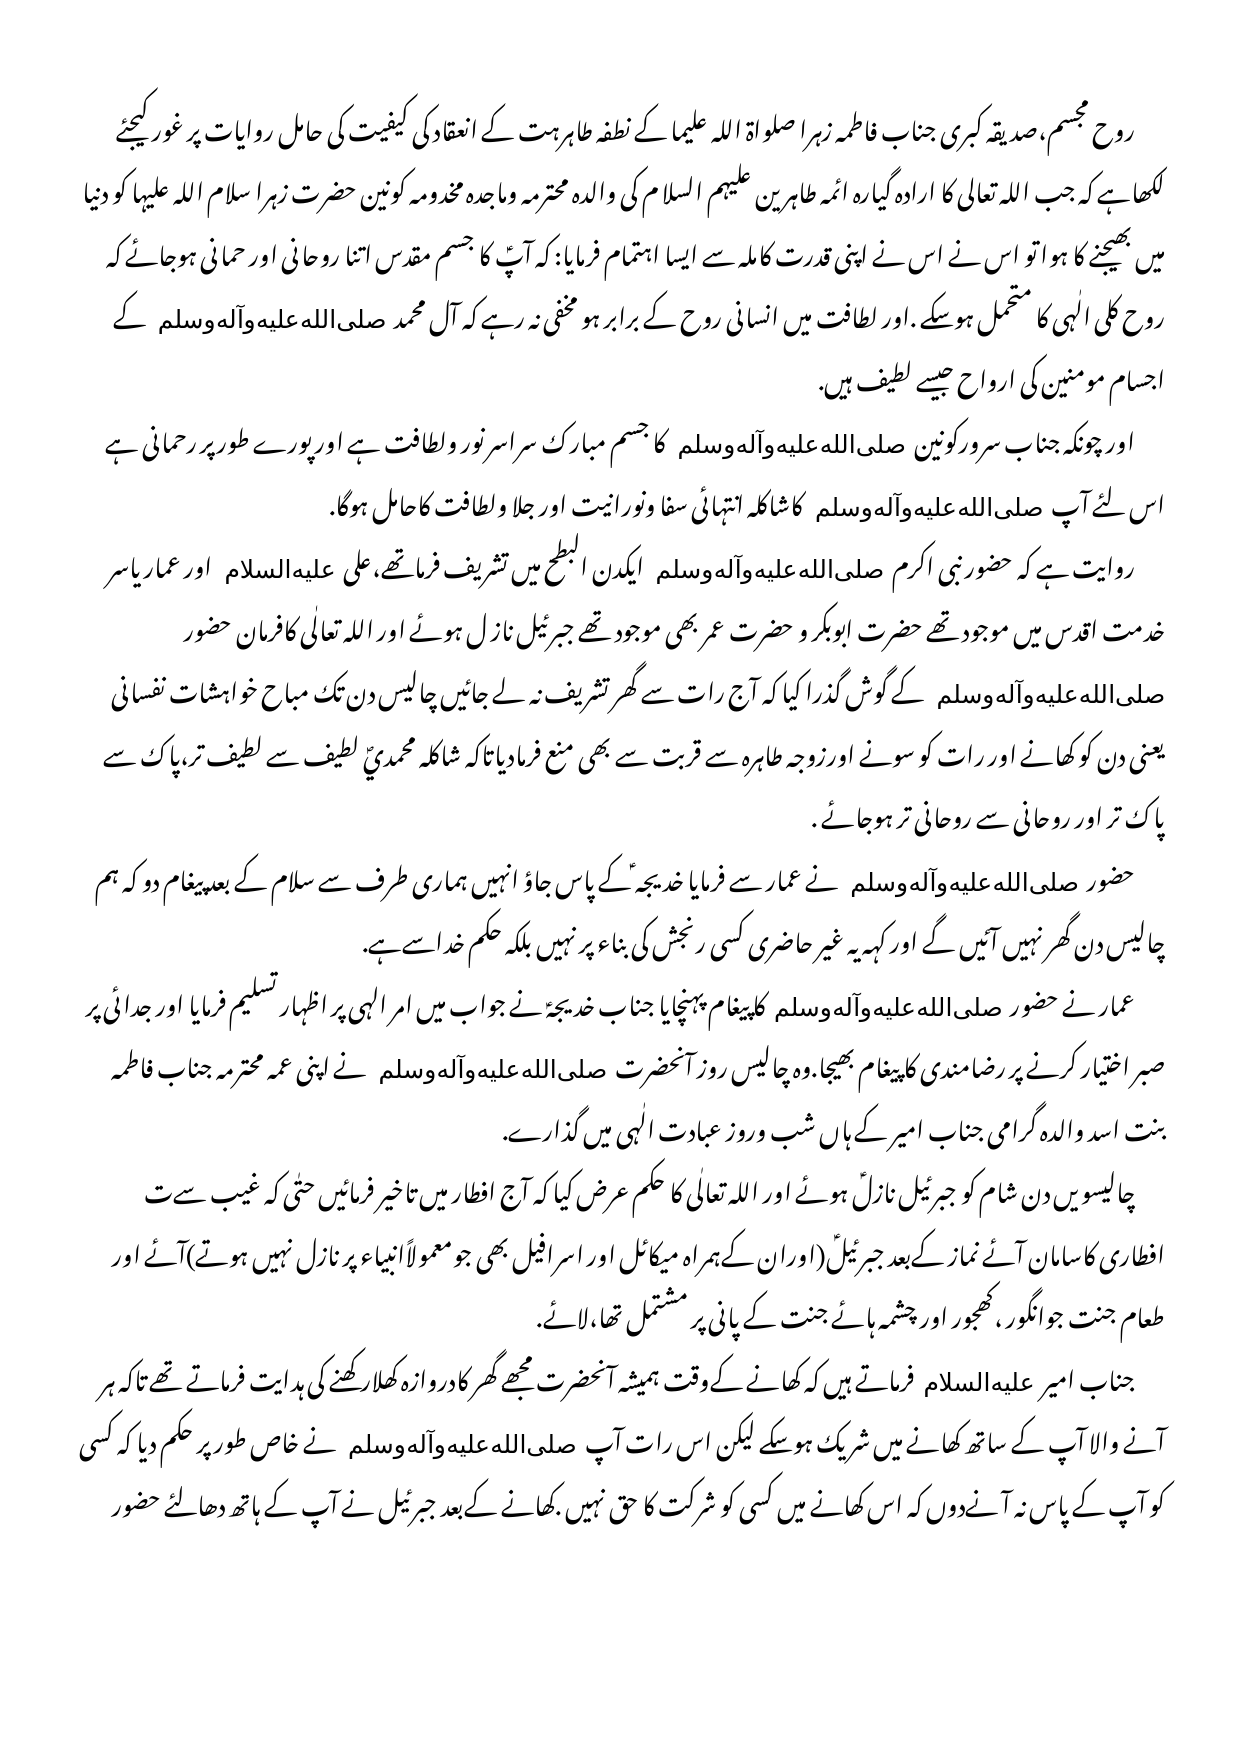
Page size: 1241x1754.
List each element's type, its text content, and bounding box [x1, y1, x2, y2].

text اور چونکہ جناب سرورکونین صلى‌الله‌عليه‌وآله‌وسلم کا جسم مبارک سراسر نور ولطافت ہے اور پورے طورپر رحمانی ہے اس لئے آپ صلى‌الله‌عليه‌وآله‌وسلم کاشاکلہ انتہائی سفا ونورانیت اور جلا ولطافت کاحامل ہوگا. [75, 406, 1165, 531]
text چالیسویں دن شام کو جبرئیل نازلؑ ہوئے اور اللہ تعالٰی کا حکم عرض کیا کہ آج افطار میں تاخیر فرمائیں حتٰی کہ غیب سےت افطاری کاسامان آئے نماز کےبعد جبرئیلؑ(اوران کے‌ہمراہ میکائل اور اسرافیل بھی جومعمولاًانبیاء پر نازل نہیں ہوتے)آئے اور طعام جنت جوانگور ،کھجور اور چشمہ ہائے جنت کے پانی پر مشتمل تھا،لائے. [75, 1156, 1165, 1344]
text عمار نے حضور صلى‌الله‌عليه‌وآله‌وسلم کاپیغام پہنچایا جناب خدیجهؑ نے جواب میں امر الہی پر اظہار تسلیم فرمایا اور جدائی پر صبر اختیار کرنے پر رضامندی کا پیغام بھیجا.وہ چالیس روز آنحضرت صلى‌الله‌عليه‌وآله‌وسلم نے اپنی عمہ محترمہ جناب فاطمہ بنت اسد والدہ گرامی جناب امیر کے ہاں شب وروز عبادت الٰہی میں گذارے. [75, 969, 1165, 1156]
text روح مجسم،صدیقہ کبری جناب فاطمہ زہرا صلواة اللہ علیما کے نطفہ طاہرہت کے انعقاد کی کیفیت کی حامل روایات پر غور کیجئے لکھاہے کہ جب اللہ تعالی کا ارادہ گیارہ ائمہ طاہرین علیہم السلا م کی والدہ محترمہ وماجدہ مخدومہ کونین حضرت زہرا سلام اللہ علیہا کو دنیا میں بھیجنے کا ہوا تو اس نے اس نے اپنی قدرت کاملہ سے ایسا اہتمام فرمایا: کہ آپؑ کا جسم مقدس اتنا روحانی اور حمانی ہوجائے کہ روح کلی الٰہی کا متحمل ہوسکے .اور لطافت میں انسانی روح کے برابر ہو مخفی نہ رہے کہ آل محمد صلى‌الله‌عليه‌وآله‌وسلم کے اجسام مومنین کی ارواح جیسے لطیف ہیں. [75, 94, 1165, 406]
text حضور صلى‌الله‌عليه‌وآله‌وسلم نے عمار سے فرمایا خدیجہ ؑکے پاس جاؤ انہیں ہماری طرف سے سلام کے بعد پیغام دو کہ ہم چالیس دن گھر نہیں آئیں گے اور کہہ یہ غیر حاضری کسی رنجش کی بناء پر نہیں بلکہ حکم خداسے‌ہے. [75, 844, 1165, 969]
text روایت ہے کہ حضور نبی اکرم صلى‌الله‌عليه‌وآله‌وسلم ایکدن البطح میں تشریف فرماتھے،علی عليه‌السلام اور عمار یاسر خدمت اقدس میں موجود تھے حضرت ابوبکر و حضرت عمر بھی موجود تھے جبرئیل ناز ل ہوئے اور اللہ تعالٰی کافرمان حضور صلى‌الله‌عليه‌وآله‌وسلم کے گوش گذرا کیا کہ آج رات سے گھر تشریف نہ لے جائیں چالیس دن تک مباح خواہشات نفسانی یعنی دن کو کھانے اور رات کو سونے اورزوجہ طاہرہ سے قربت سے بھی منع فرمادیاتاکہ شاکلہ محمديؐ لطیف سے لطیف تر،پاک سے پاک تر اور روحانی سے روحانی تر ہوجائے . [75, 531, 1165, 844]
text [75, 1344, 1165, 1531]
